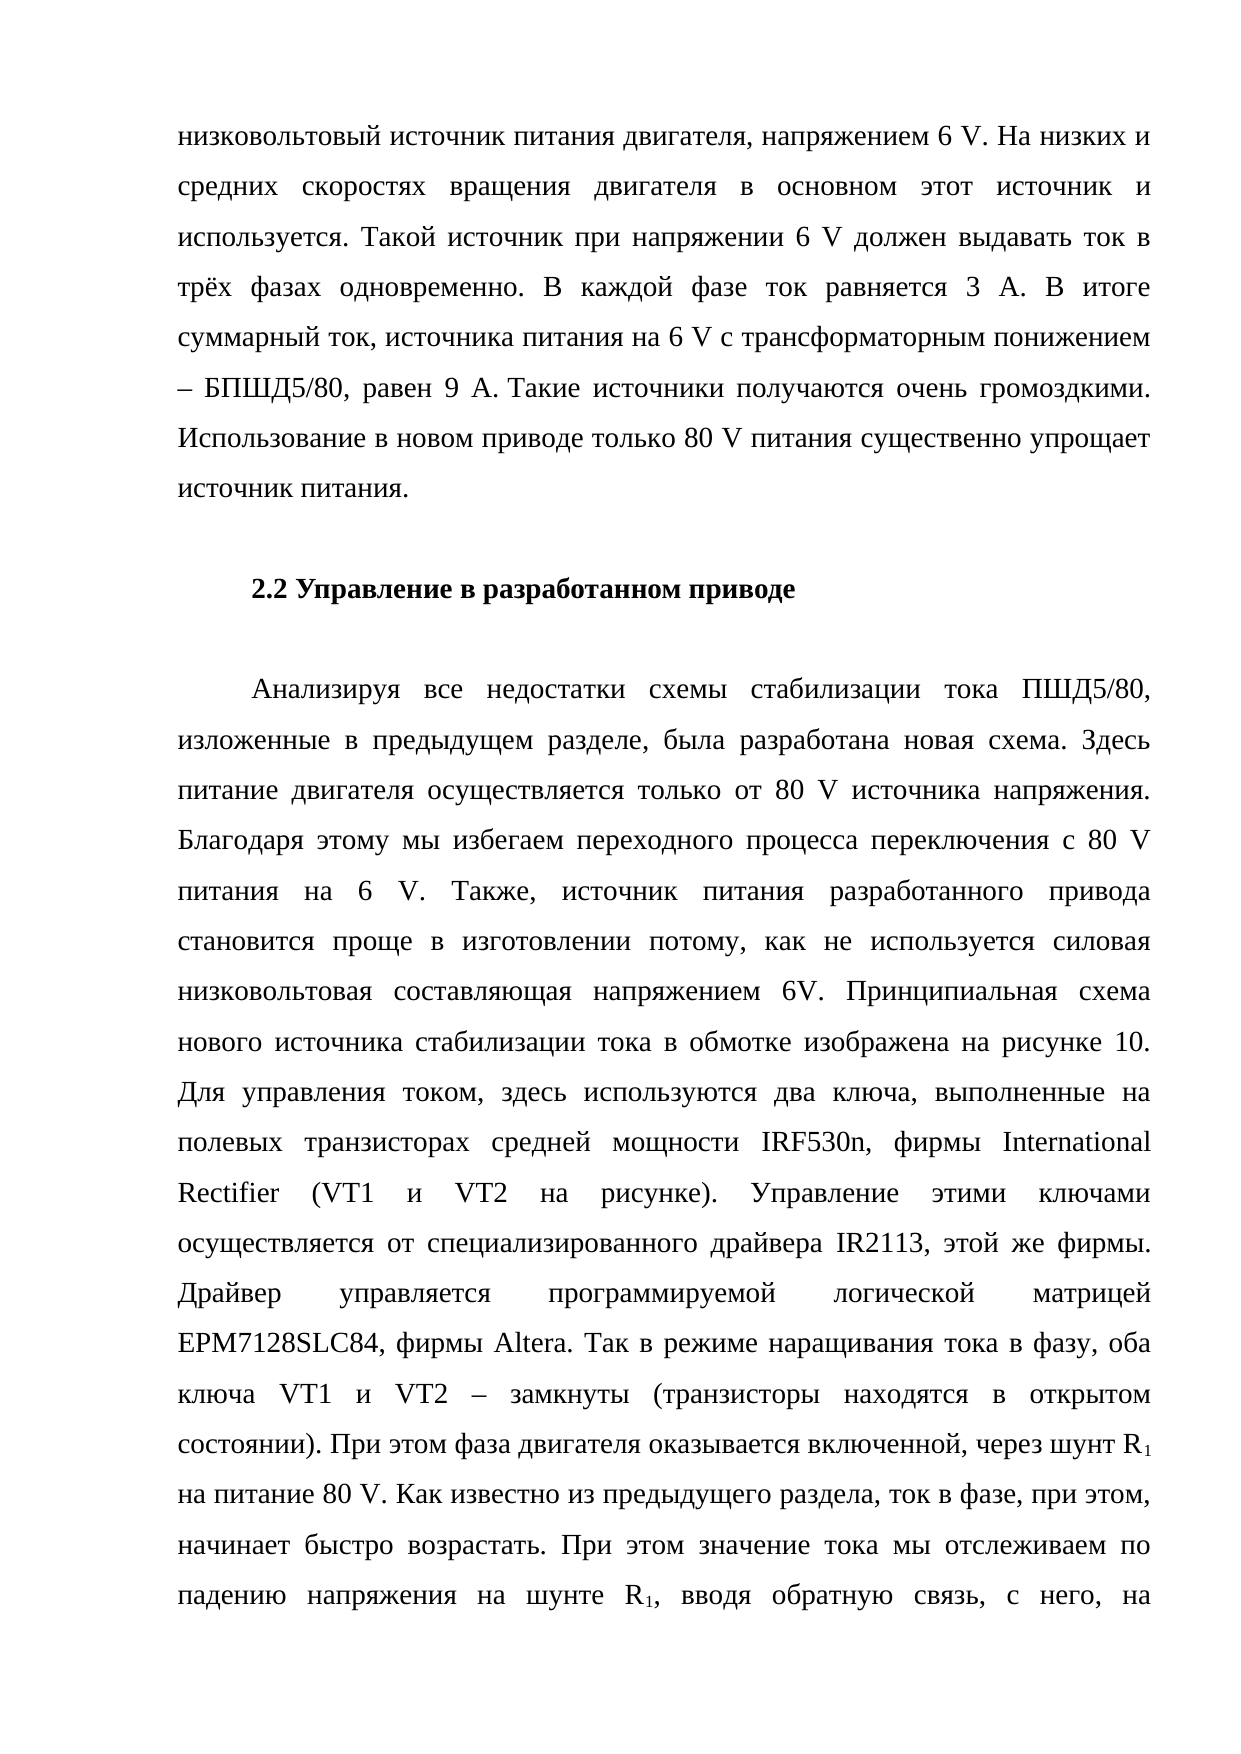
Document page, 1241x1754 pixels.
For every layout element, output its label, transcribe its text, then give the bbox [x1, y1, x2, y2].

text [177, 118, 1152, 504]
subtitle 2.2 Управление в разработанном приводе [177, 571, 1152, 604]
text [177, 672, 1152, 1611]
